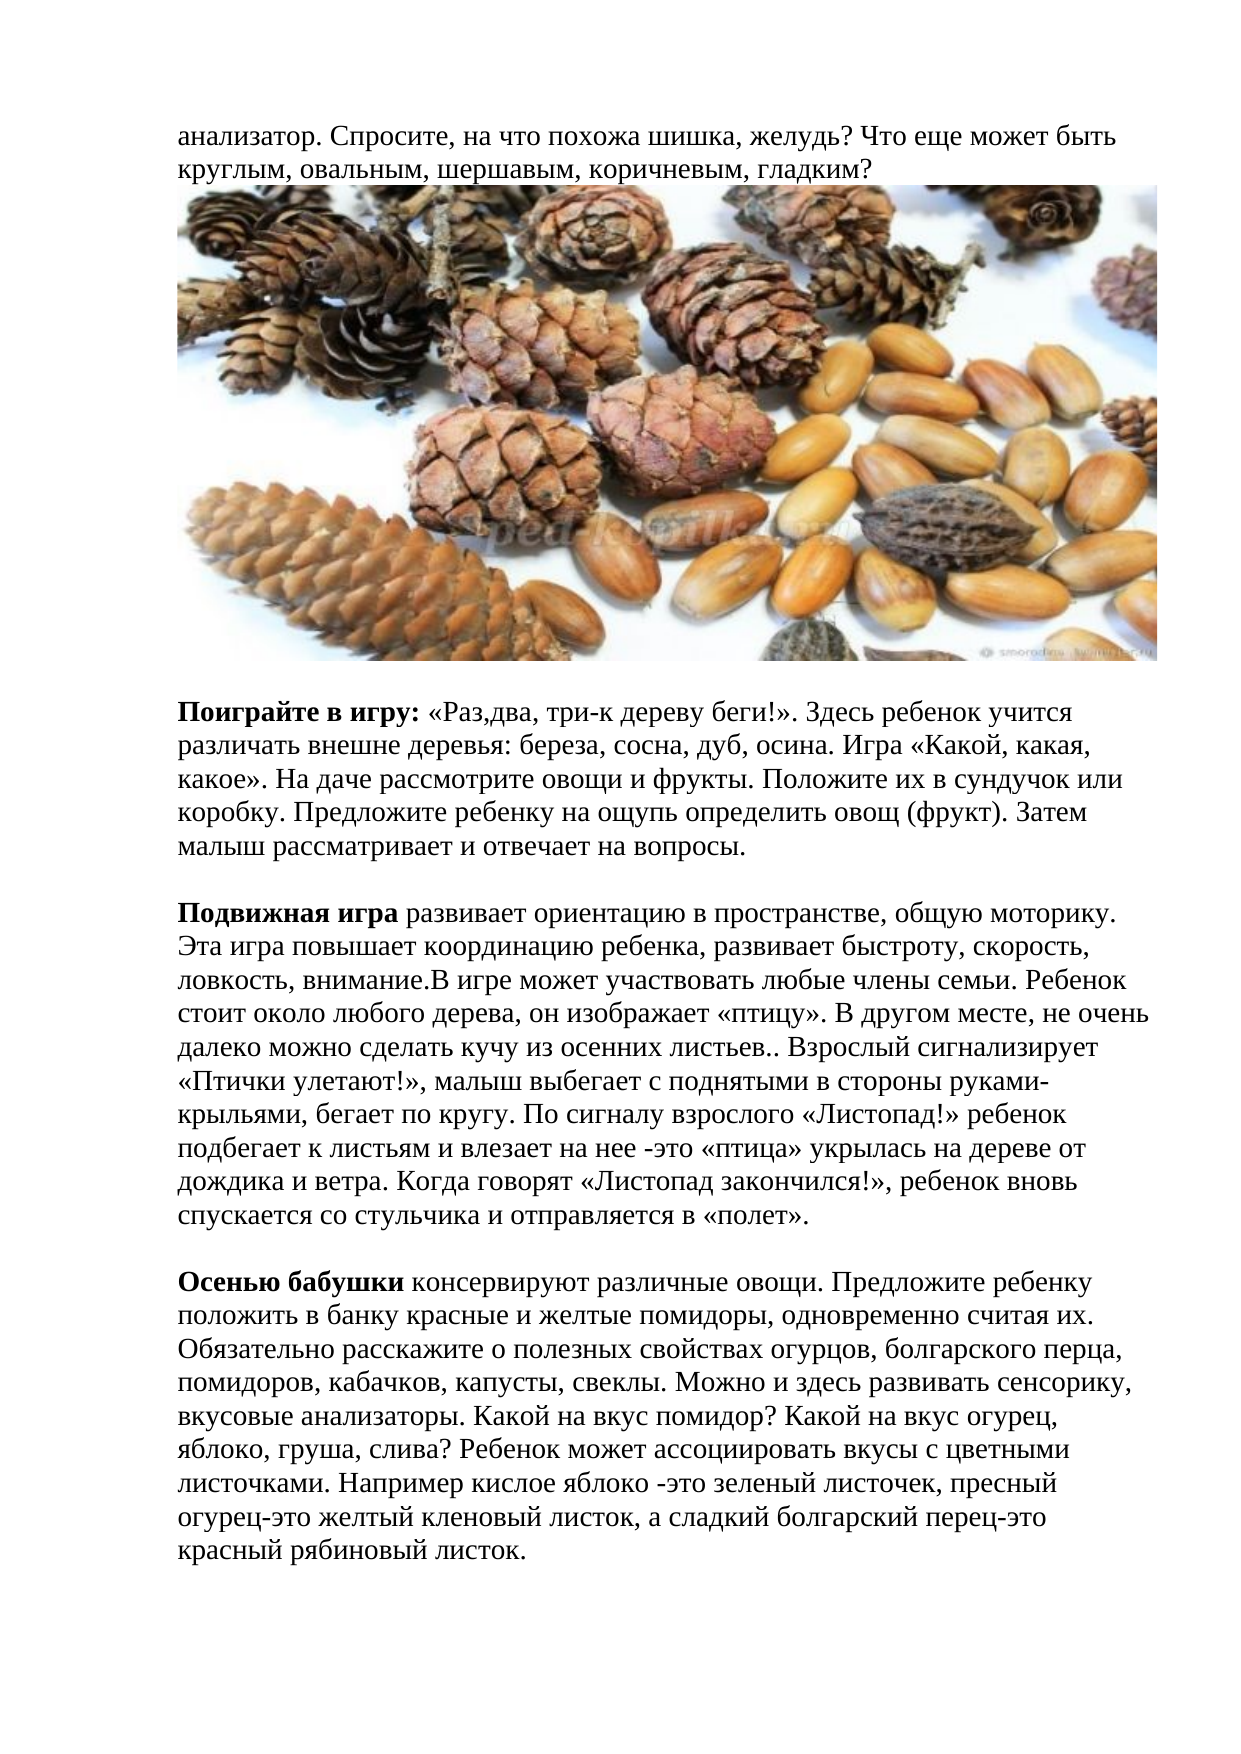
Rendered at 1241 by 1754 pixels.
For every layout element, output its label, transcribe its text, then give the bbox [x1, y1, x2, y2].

text Поиграйте в игру: «Раз,два, три-к дереву беги!». Здесь ребенок учится различать внешне деревья: береза, сосна, дуб, осина. Игра «Какой, какая, какое». На даче рассмотрите овощи и фрукты. Положите их в сундучок или коробку. Предложите ребенку на ощупь определить овощ (фрукт). Затем малыш рассматривает и отвечает на вопросы. Подвижная игра развивает ориентацию в пространстве, общую моторику. Эта игра повышает координацию ребенка, развивает быстроту, скорость, ловкость, внимание.В игре может участвовать любые члены семьи. Ребенок стоит около любого дерева, он изображает «птицу». В другом месте, не очень далеко можно сделать кучу из осенних листьев.. Взрослый сигнализирует «Птички улетают!», малыш выбегает с поднятыми в стороны руками-крыльями, бегает по кругу. По сигналу взрослого «Листопад!» ребенок подбегает к листьям и влезает на нее -это «птица» укрылась на дереве от дождика и ветра. Когда говорят «Листопад закончился!», ребенок вновь спускается со стульчика и отправляется в «полет». Осенью бабушки консервируют различные овощи. Предложите ребенку положить в банку красные и желтые помидоры, одновременно считая их. Обязательно расскажите о полезных свойствах огурцов, болгарского перца, помидоров, кабачков, капусты, свеклы. Можно и здесь развивать сенсорику, вкусовые анализаторы. Какой на вкус помидор? Какой на вкус огурец, яблоко, груша, слива? Ребенок может ассоциировать вкусы с цветными листочками. Например кислое яблоко -это зеленый листочек, пресный огурец-это желтый кленовый листок, а сладкий болгарский перец-это красный рябиновый листок. [177, 661, 1152, 1566]
picture [177, 185, 1158, 661]
